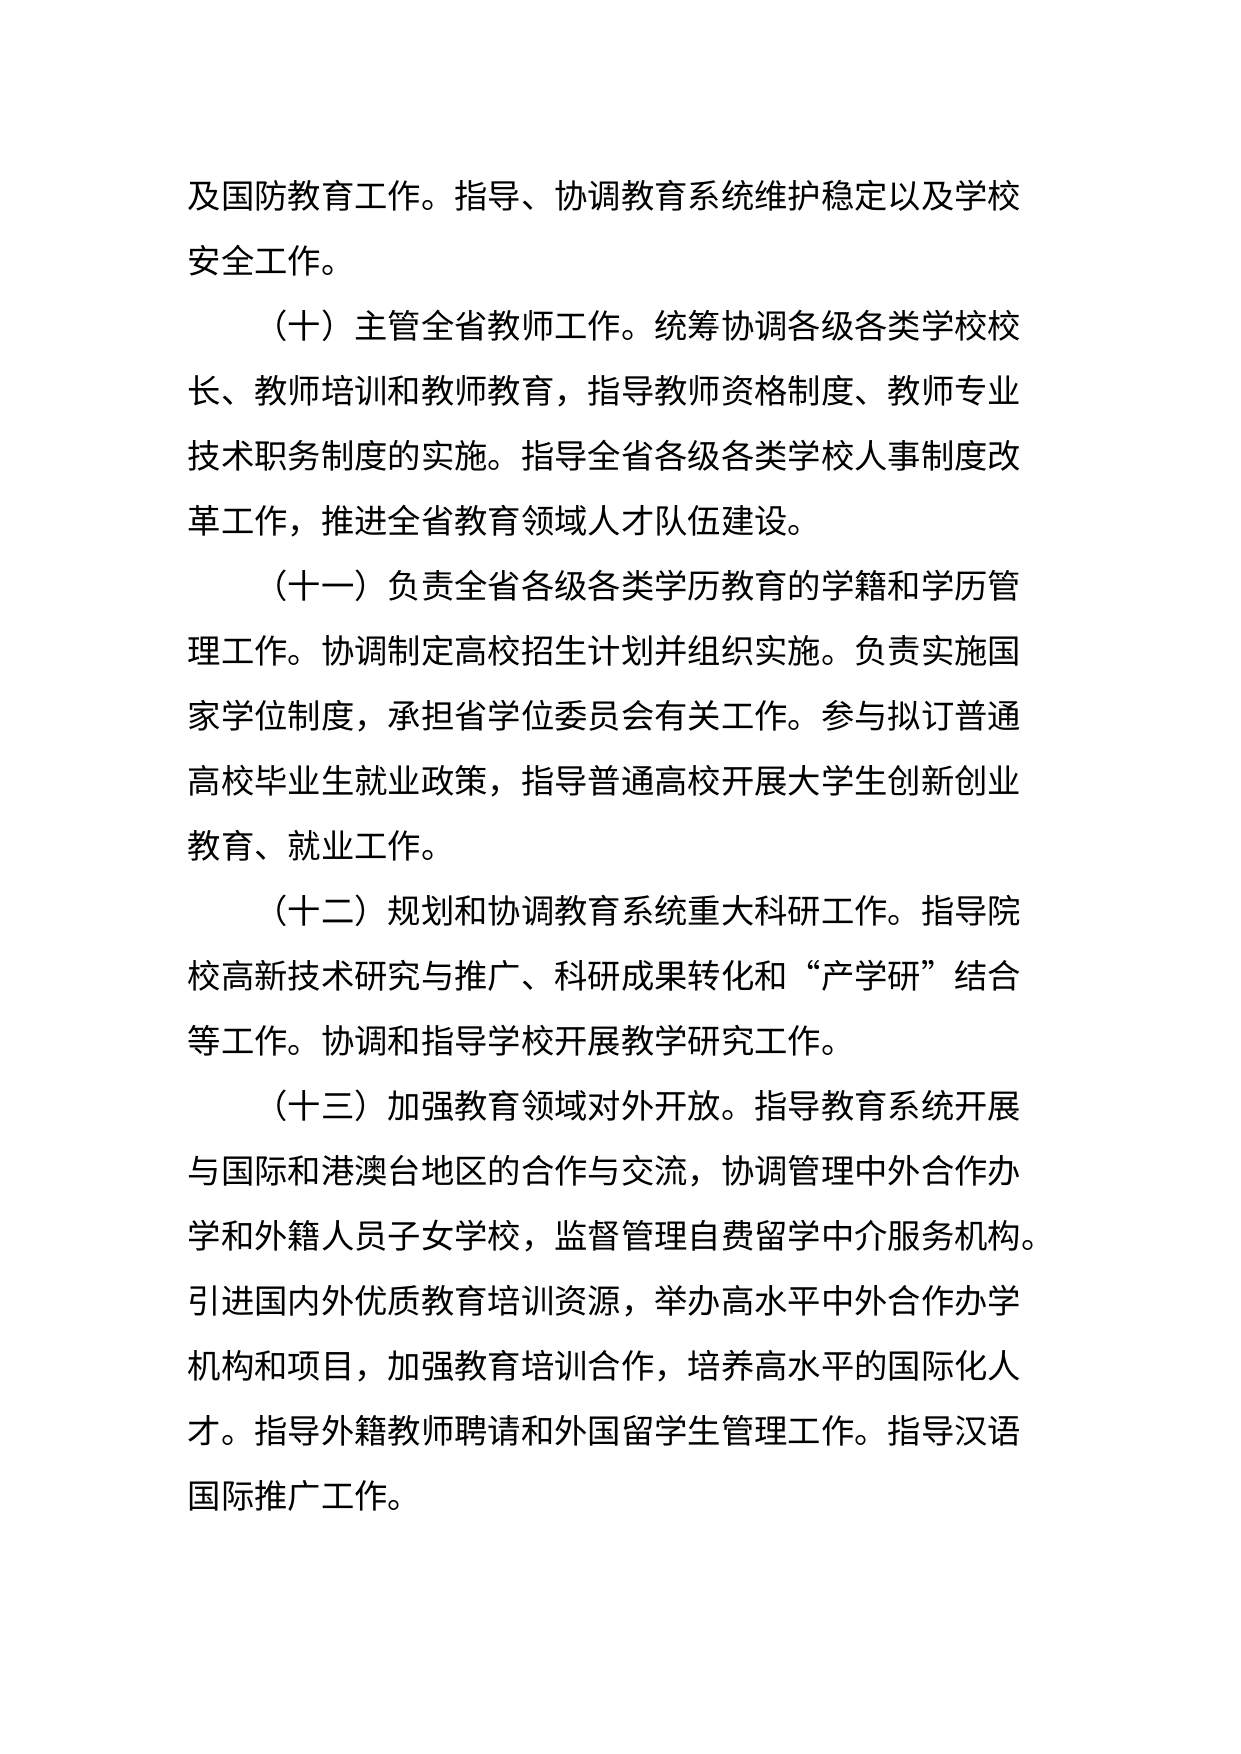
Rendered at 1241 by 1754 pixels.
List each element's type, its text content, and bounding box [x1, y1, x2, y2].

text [187, 162, 1053, 292]
text （十二）规划和协调教育系统重大科研工作。指导院校高新技术研究与推广、科研成果转化和“产学研”结合等工作。协调和指导学校开展教学研究工作。 [187, 877, 1053, 1072]
text （十）主管全省教师工作。统筹协调各级各类学校校长、教师培训和教师教育，指导教师资格制度、教师专业技术职务制度的实施。指导全省各级各类学校人事制度改革工作，推进全省教育领域人才队伍建设。 [187, 292, 1053, 552]
text （十三）加强教育领域对外开放。指导教育系统开展与国际和港澳台地区的合作与交流，协调管理中外合作办学和外籍人员子女学校，监督管理自费留学中介服务机构。引进国内外优质教育培训资源，举办高水平中外合作办学机构和项目，加强教育培训合作，培养高水平的国际化人才。指导外籍教师聘请和外国留学生管理工作。指导汉语国际推广工作。 [187, 1072, 1053, 1527]
text （十一）负责全省各级各类学历教育的学籍和学历管理工作。协调制定高校招生计划并组织实施。负责实施国家学位制度，承担省学位委员会有关工作。参与拟订普通高校毕业生就业政策，指导普通高校开展大学生创新创业教育、就业工作。 [187, 552, 1053, 877]
